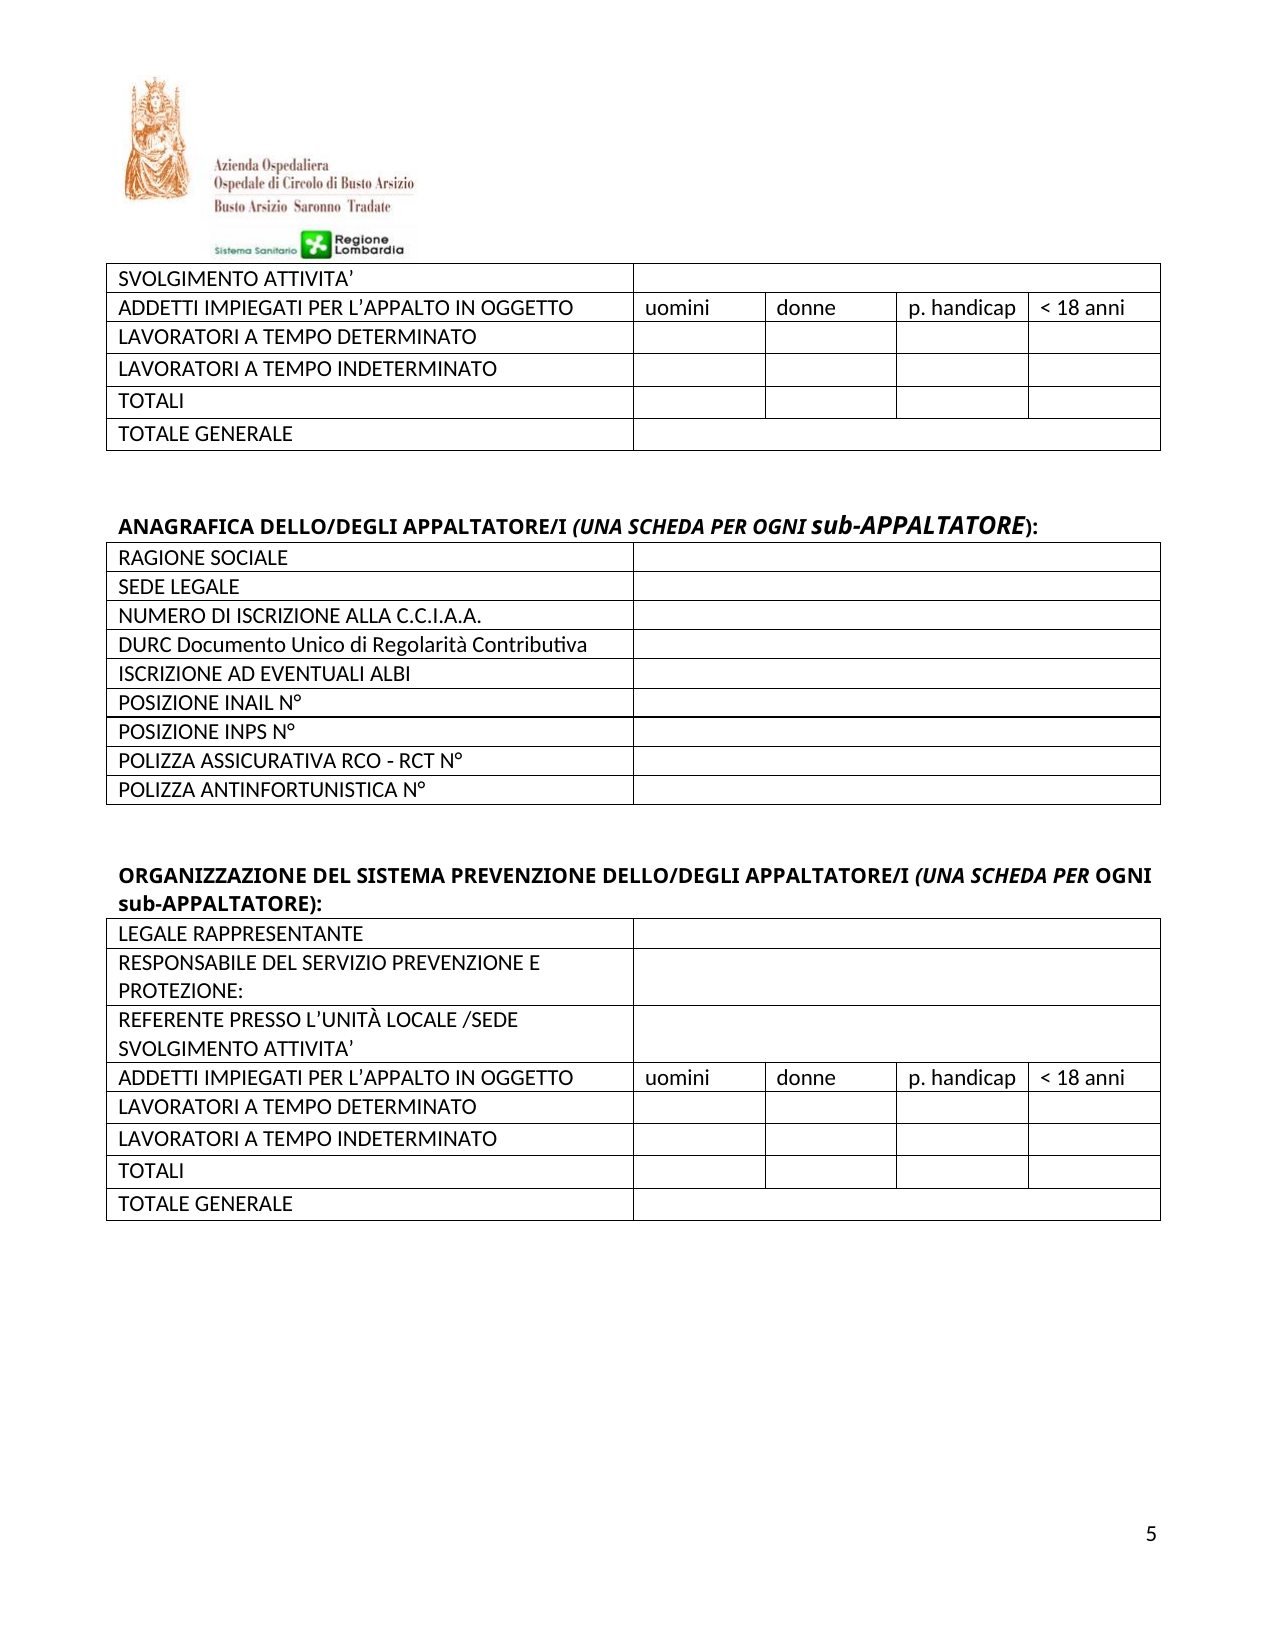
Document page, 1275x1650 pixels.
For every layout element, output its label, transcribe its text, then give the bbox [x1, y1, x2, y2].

text ANAGRAFICA DELLO/DEGLI APPALTATORE/I (UNA SCHEDA PER OGNI sub-APPALTATORE): [118, 508, 1157, 542]
text ORGANIZZAZIONE DEL SISTEMA PREVENZIONE DELLO/DEGLI APPALTATORE/I (UNA SCHEDA PER OGNI sub-APPALTATORE): [118, 861, 1157, 918]
table_cell [897, 322, 1028, 353]
table_cell [634, 776, 1160, 804]
table_cell [634, 1189, 1160, 1220]
table_cell LAVORATORI A TEMPO DETERMINATO [107, 1092, 633, 1123]
table_cell < 18 anni [1029, 1063, 1160, 1091]
table_cell [634, 572, 1160, 600]
table_cell LAVORATORI A TEMPO INDETERMINATO [107, 354, 633, 386]
table_cell REFERENTE PRESSO L’UNITÀ LOCALE /SEDE SVOLGIMENTO ATTIVITA’ [107, 264, 633, 292]
table_cell ADDETTI IMPIEGATI PER L’APPALTO IN OGGETTO [107, 1063, 633, 1091]
table_cell [634, 1124, 765, 1155]
table_header LEGALE RAPPRESENTANTE [107, 919, 633, 947]
table_cell [897, 1156, 1028, 1188]
table_cell LAVORATORI A TEMPO DETERMINATO [107, 322, 633, 353]
table_cell [634, 354, 765, 386]
table_cell [766, 354, 896, 386]
table_cell DURC Documento Unico di Regolarità Contributiva [107, 630, 633, 658]
table_cell [1029, 1092, 1160, 1123]
table_cell SEDE LEGALE [107, 572, 633, 600]
table_cell TOTALE GENERALE [107, 419, 633, 450]
table_cell [634, 419, 1160, 450]
table_cell [634, 659, 1160, 687]
table_cell [634, 601, 1160, 629]
table_cell [1029, 387, 1160, 418]
table_cell [634, 264, 1160, 292]
table_cell [634, 1006, 1160, 1062]
table_cell uomini [634, 1063, 765, 1091]
table_cell TOTALI [107, 387, 633, 418]
table_header RAGIONE SOCIALE [107, 543, 633, 571]
table_cell REFERENTE PRESSO L’UNITÀ LOCALE /SEDE SVOLGIMENTO ATTIVITA’ [107, 1006, 633, 1062]
table_cell p. handicap [897, 1063, 1028, 1091]
table_cell [897, 387, 1028, 418]
table_cell TOTALI [107, 1156, 633, 1188]
table_cell [634, 747, 1160, 774]
table_cell [634, 689, 1160, 716]
table_cell [897, 354, 1028, 386]
table_cell RESPONSABILE DEL SERVIZIO PREVENZIONE E PROTEZIONE: [107, 949, 633, 1004]
table_cell uomini [634, 293, 765, 321]
table_cell p. handicap [897, 293, 1028, 321]
table_cell [766, 1092, 896, 1123]
table_cell donne [766, 293, 896, 321]
table_header [634, 919, 1160, 947]
table_cell ISCRIZIONE AD EVENTUALI ALBI [107, 659, 633, 687]
table_cell [634, 1092, 765, 1123]
table_cell [634, 718, 1160, 746]
table_cell [634, 949, 1160, 1004]
table_cell [634, 630, 1160, 658]
table_cell [1029, 1156, 1160, 1188]
table_cell [897, 1092, 1028, 1123]
table_cell [634, 387, 765, 418]
table_cell donne [766, 1063, 896, 1091]
table_cell POLIZZA ASSICURATIVA RCO ‐ RCT N° [107, 747, 633, 774]
table_cell [766, 1124, 896, 1155]
table_cell [766, 387, 896, 418]
picture [121, 75, 419, 263]
table_cell [897, 1124, 1028, 1155]
table_cell [766, 1156, 896, 1188]
table_cell [634, 1156, 765, 1188]
table_cell TOTALE GENERALE [107, 1189, 633, 1220]
table_cell POSIZIONE INPS N° [107, 718, 633, 746]
table_cell [634, 322, 765, 353]
table_cell ADDETTI IMPIEGATI PER L’APPALTO IN OGGETTO [107, 293, 633, 321]
table_cell NUMERO DI ISCRIZIONE ALLA C.C.I.A.A. [107, 601, 633, 629]
table_cell [1029, 354, 1160, 386]
table_cell LAVORATORI A TEMPO INDETERMINATO [107, 1124, 633, 1155]
table_cell POSIZIONE INAIL N° [107, 689, 633, 716]
table_cell [1029, 1124, 1160, 1155]
table_cell [766, 322, 896, 353]
table_cell [1029, 322, 1160, 353]
table_cell POLIZZA ANTINFORTUNISTICA N° [107, 776, 633, 804]
table_cell < 18 anni [1029, 293, 1160, 321]
table_header [634, 543, 1160, 571]
